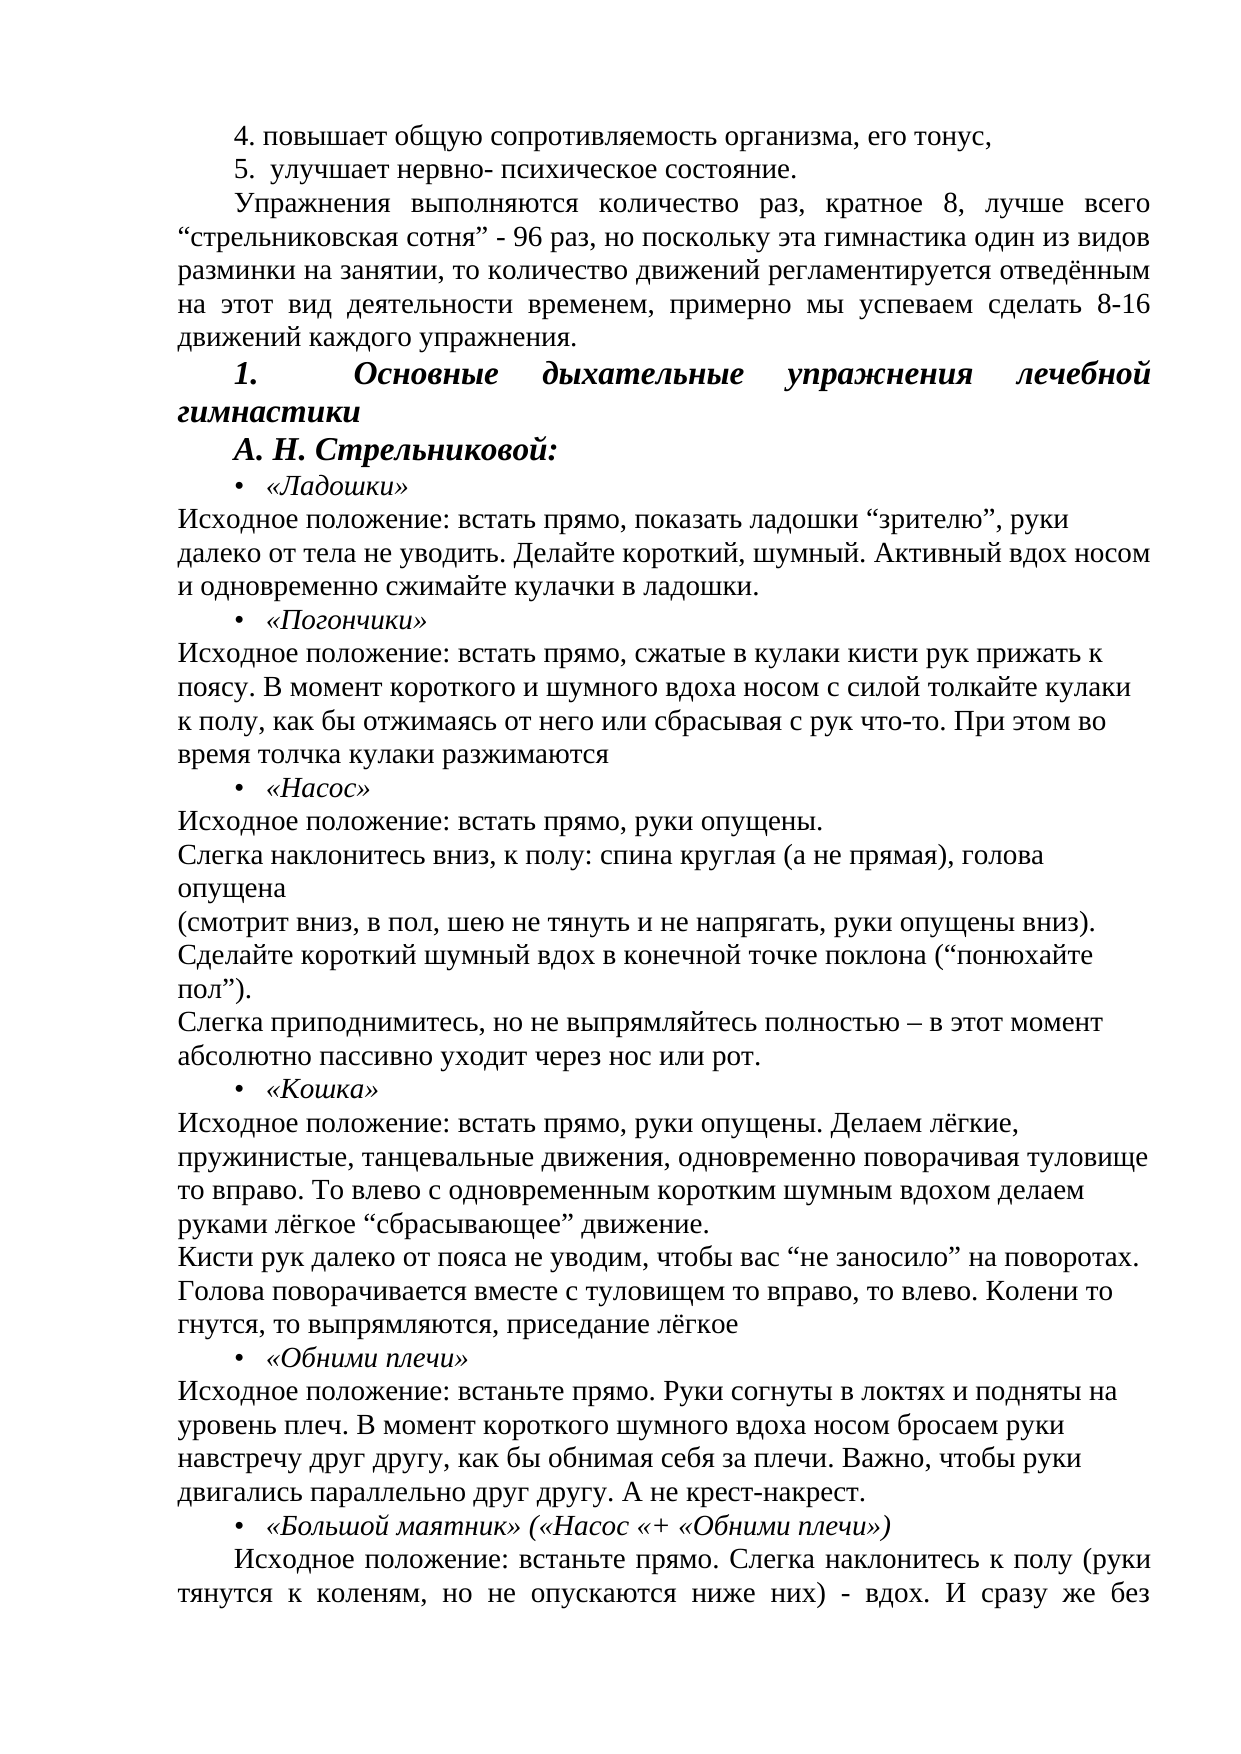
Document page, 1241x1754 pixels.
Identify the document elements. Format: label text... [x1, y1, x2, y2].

text Слегка наклонитесь вниз, к полу: спина круглая (а не прямая), голова опущена [177, 837, 1152, 904]
text Исходное положение: встать прямо, показать ладошки “зрителю”, руки далеко от тела не уводить. Делайте короткий, шумный. Активный вдох носом и одновременно сжимайте кулачки в ладошки. [177, 501, 1152, 602]
text Упражнения выполняются количество раз, кратное 8, лучше всего “стрельниковская сотня” - 96 раз, но поскольку эта гимнастика один из видов разминки на занятии, то количество движений регламентируется отведённым на этот вид деятельности временем, примерно мы успеваем сделать 8-16 движений каждого упражнения. [177, 185, 1152, 353]
text (смотрит вниз, в пол, шею не тянуть и не напрягать, руки опущены вниз). Сделайте короткий шумный вдох в конечной точке поклона (“понюхайте пол”). [177, 904, 1152, 1004]
text 1. Основные дыхательные упражнения лечебной гимнастики [177, 353, 1152, 429]
text • «Ладошки» [177, 468, 1152, 501]
text 4. повышает общую сопротивляемость организма, его тонус, [177, 118, 1152, 152]
text А. Н. Стрельниковой: [177, 429, 1152, 468]
text 5. улучшает нервно- психическое состояние. [177, 152, 1152, 185]
text Кисти рук далеко от пояса не уводим, чтобы вас “не заносило” на поворотах. [177, 1239, 1152, 1273]
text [177, 1541, 1152, 1608]
text • «Насос» [177, 770, 1152, 803]
text • «Обними плечи» [177, 1340, 1152, 1373]
text • «Погончики» [177, 602, 1152, 636]
text Исходное положение: встать прямо, сжатые в кулаки кисти рук прижать к поясу. В момент короткого и шумного вдоха носом с силой толкайте кулаки к полу, как бы отжимаясь от него или сбрасывая с рук что-то. При этом во время толчка кулаки разжимаются [177, 636, 1152, 770]
text • «Кошка» [177, 1072, 1152, 1105]
text Исходное положение: встаньте прямо. Руки согнуты в локтях и подняты на уровень плеч. В момент короткого шумного вдоха носом бросаем руки навстречу друг другу, как бы обнимая себя за плечи. Важно, чтобы руки двигались параллельно друг другу. А не крест-накрест. [177, 1373, 1152, 1508]
text Исходное положение: встать прямо, руки опущены. Делаем лёгкие, пружинистые, танцевальные движения, одновременно поворачивая туловище то вправо. То влево с одновременным коротким шумным вдохом делаем руками лёгкое “сбрасывающее” движение. [177, 1105, 1152, 1239]
text • «Большой маятник» («Насос «+ «Обними плечи») [177, 1508, 1152, 1541]
text Голова поворачивается вместе с туловищем то вправо, то влево. Колени то гнутся, то выпрямляются, приседание лёгкое [177, 1273, 1152, 1340]
text Слегка приподнимитесь, но не выпрямляйтесь полностью – в этот момент абсолютно пассивно уходит через нос или рот. [177, 1004, 1152, 1072]
text Исходное положение: встать прямо, руки опущены. [177, 803, 1152, 837]
